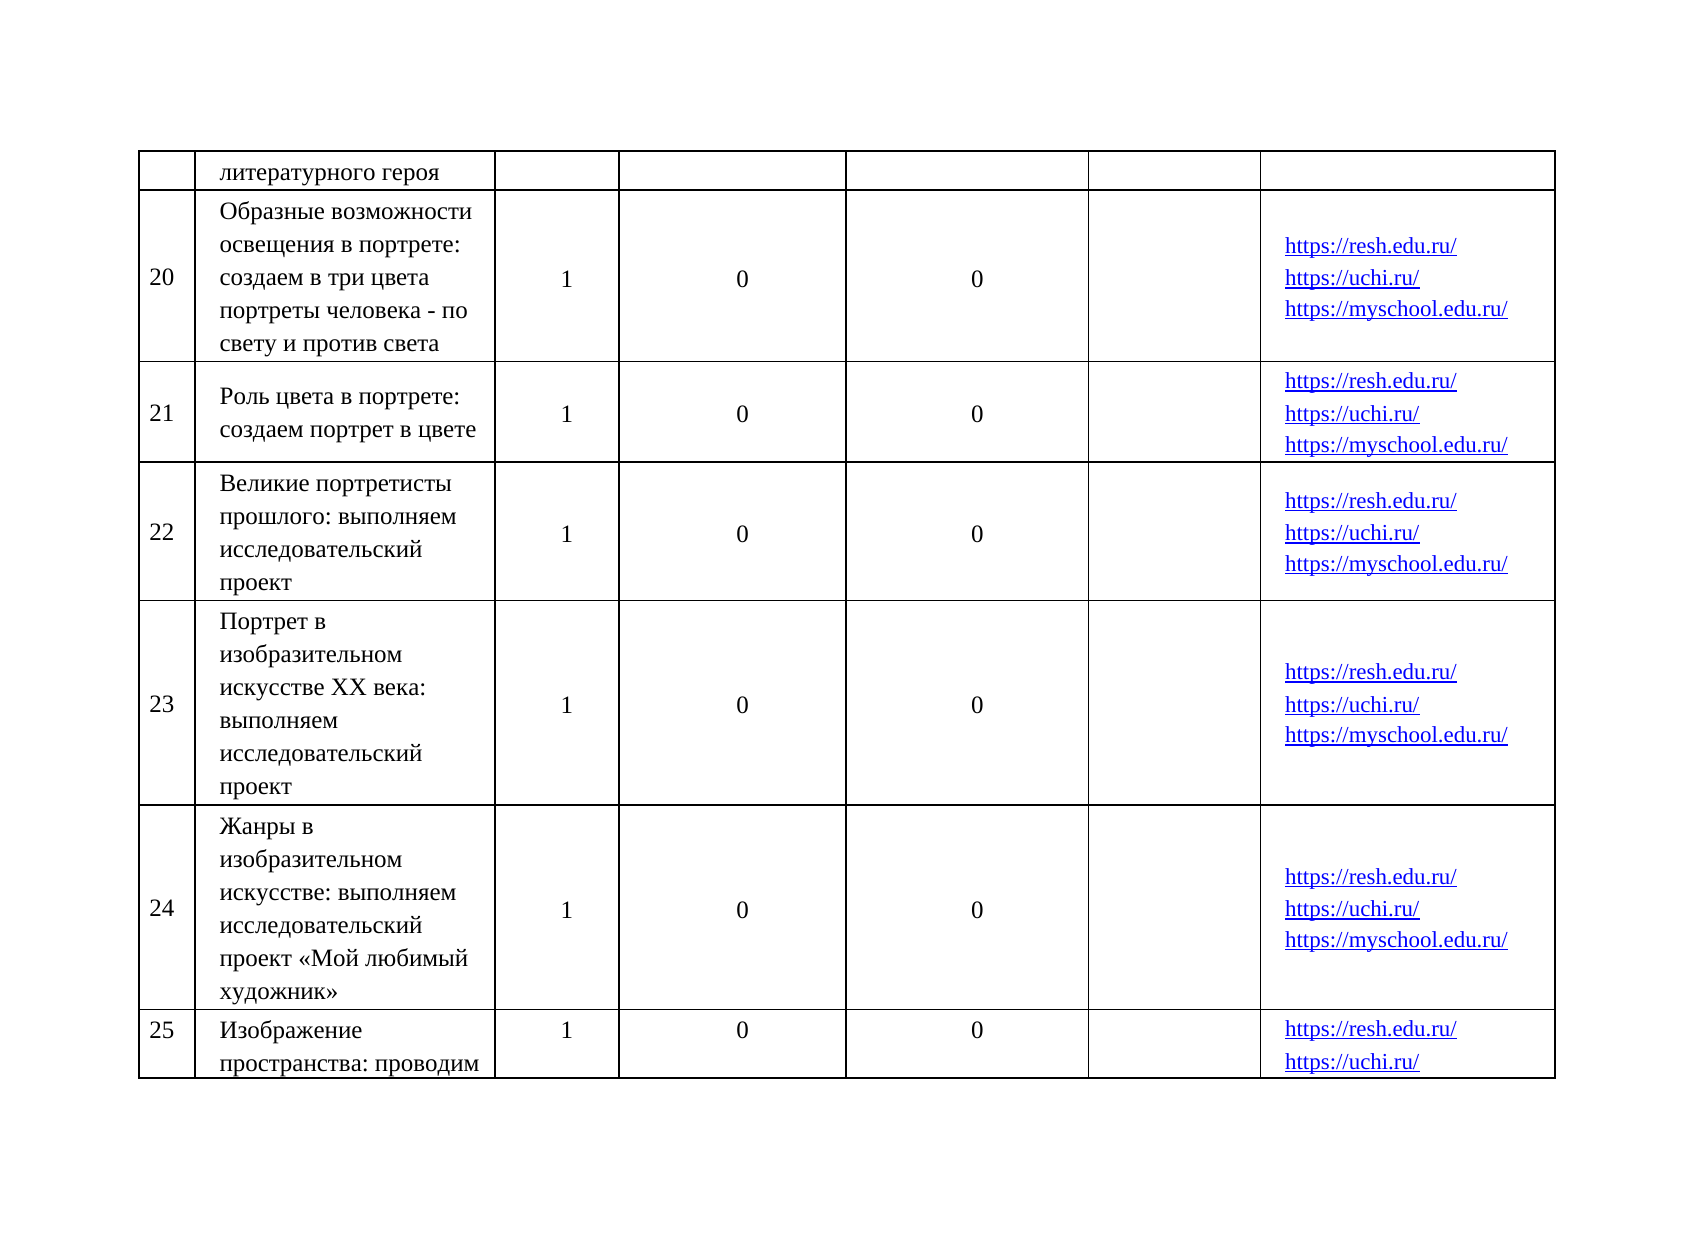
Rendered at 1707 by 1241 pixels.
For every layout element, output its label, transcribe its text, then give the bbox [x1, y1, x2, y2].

table_cell https://resh.edu.ru/ https://uchi.ru/ https://myschool.edu.ru/ [1261, 463, 1554, 599]
table_cell 24 [140, 806, 194, 1008]
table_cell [196, 152, 494, 189]
table_cell 19 [140, 152, 194, 189]
table_cell 20 [140, 191, 194, 361]
table_cell [1089, 806, 1260, 1008]
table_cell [196, 1010, 494, 1077]
table_cell 1 [496, 1010, 618, 1077]
table_cell [1089, 362, 1260, 461]
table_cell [1261, 1010, 1554, 1077]
table_cell 1 [496, 152, 618, 189]
table_cell 0 [847, 152, 1088, 189]
table_cell [1089, 1010, 1260, 1077]
table_cell 1 [496, 191, 618, 361]
table_cell [1089, 463, 1260, 599]
table_cell [1089, 152, 1260, 189]
table_cell https://resh.edu.ru/ https://uchi.ru/ https://myschool.edu.ru/ [1261, 362, 1554, 461]
table_cell Жанры в изобразительном искусстве: выполняем исследовательский проект «Мой любимый художник» [196, 806, 494, 1008]
table_cell 0 [620, 152, 845, 189]
table_cell 0 [620, 463, 845, 599]
table_cell https://resh.edu.ru/ https://uchi.ru/ https://myschool.edu.ru/ [1261, 191, 1554, 361]
table_cell 1 [496, 601, 618, 804]
table_cell 0 [620, 1010, 845, 1077]
table_cell 0 [847, 1010, 1088, 1077]
table_cell Образные возможности освещения в портрете: создаем в три цвета портреты человека - по свету и против света [196, 191, 494, 361]
table_cell Роль цвета в портрете: создаем портрет в цвете [196, 362, 494, 461]
table_cell 0 [847, 362, 1088, 461]
table_cell 1 [496, 463, 618, 599]
table_cell Великие портретисты прошлого: выполняем исследовательский проект [196, 463, 494, 599]
table_cell [1089, 191, 1260, 361]
table_cell Портрет в изобразительном искусстве ХХ века: выполняем исследовательский проект [196, 601, 494, 804]
table_cell 21 [140, 362, 194, 461]
table_cell https://resh.edu.ru/ https://uchi.ru/ https://myschool.edu.ru/ [1261, 601, 1554, 804]
table_cell 0 [847, 806, 1088, 1008]
table_cell https://resh.edu.ru/ https://uchi.ru/ https://myschool.edu.ru/ [1261, 806, 1554, 1008]
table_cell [1261, 152, 1554, 189]
table_cell 1 [496, 806, 618, 1008]
table_cell 0 [620, 601, 845, 804]
table_cell 23 [140, 601, 194, 804]
table_cell [1089, 601, 1260, 804]
table_cell 0 [847, 191, 1088, 361]
table_cell 0 [847, 601, 1088, 804]
table_cell 22 [140, 463, 194, 599]
table_cell 0 [620, 806, 845, 1008]
table_cell 1 [496, 362, 618, 461]
table_cell 0 [847, 463, 1088, 599]
table_cell 25 [140, 1010, 194, 1077]
table_cell 0 [620, 191, 845, 361]
table_cell 0 [620, 362, 845, 461]
